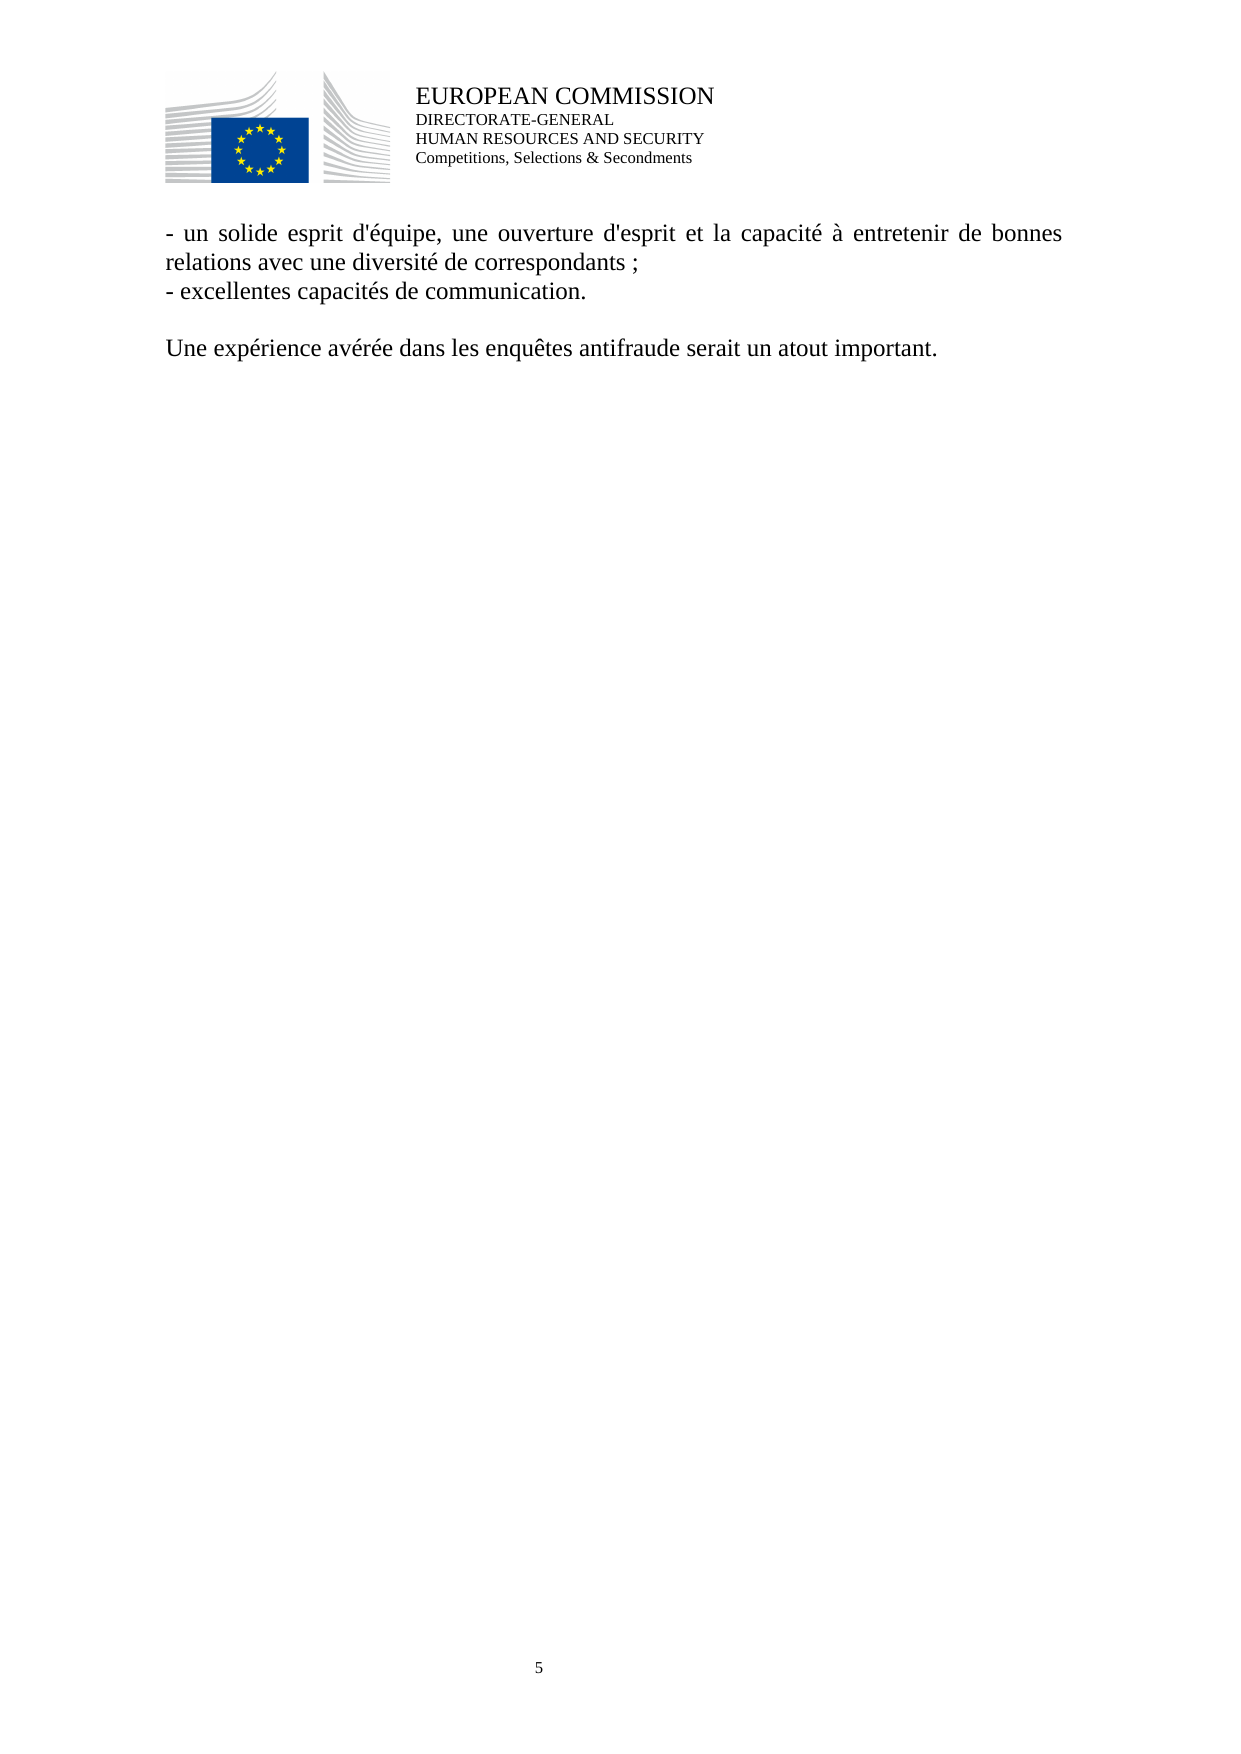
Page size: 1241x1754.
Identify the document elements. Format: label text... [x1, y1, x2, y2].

text - excellentes capacités de communication. [165, 276, 1063, 304]
text Une expérience avérée dans les enquêtes antifraude serait un atout important. [165, 333, 1063, 362]
text - un solide esprit d'équipe, une ouverture d'esprit et la capacité à entretenir de bonnes relations avec une diversité de correspondants ; [165, 134, 1063, 276]
picture [165, 71, 391, 183]
